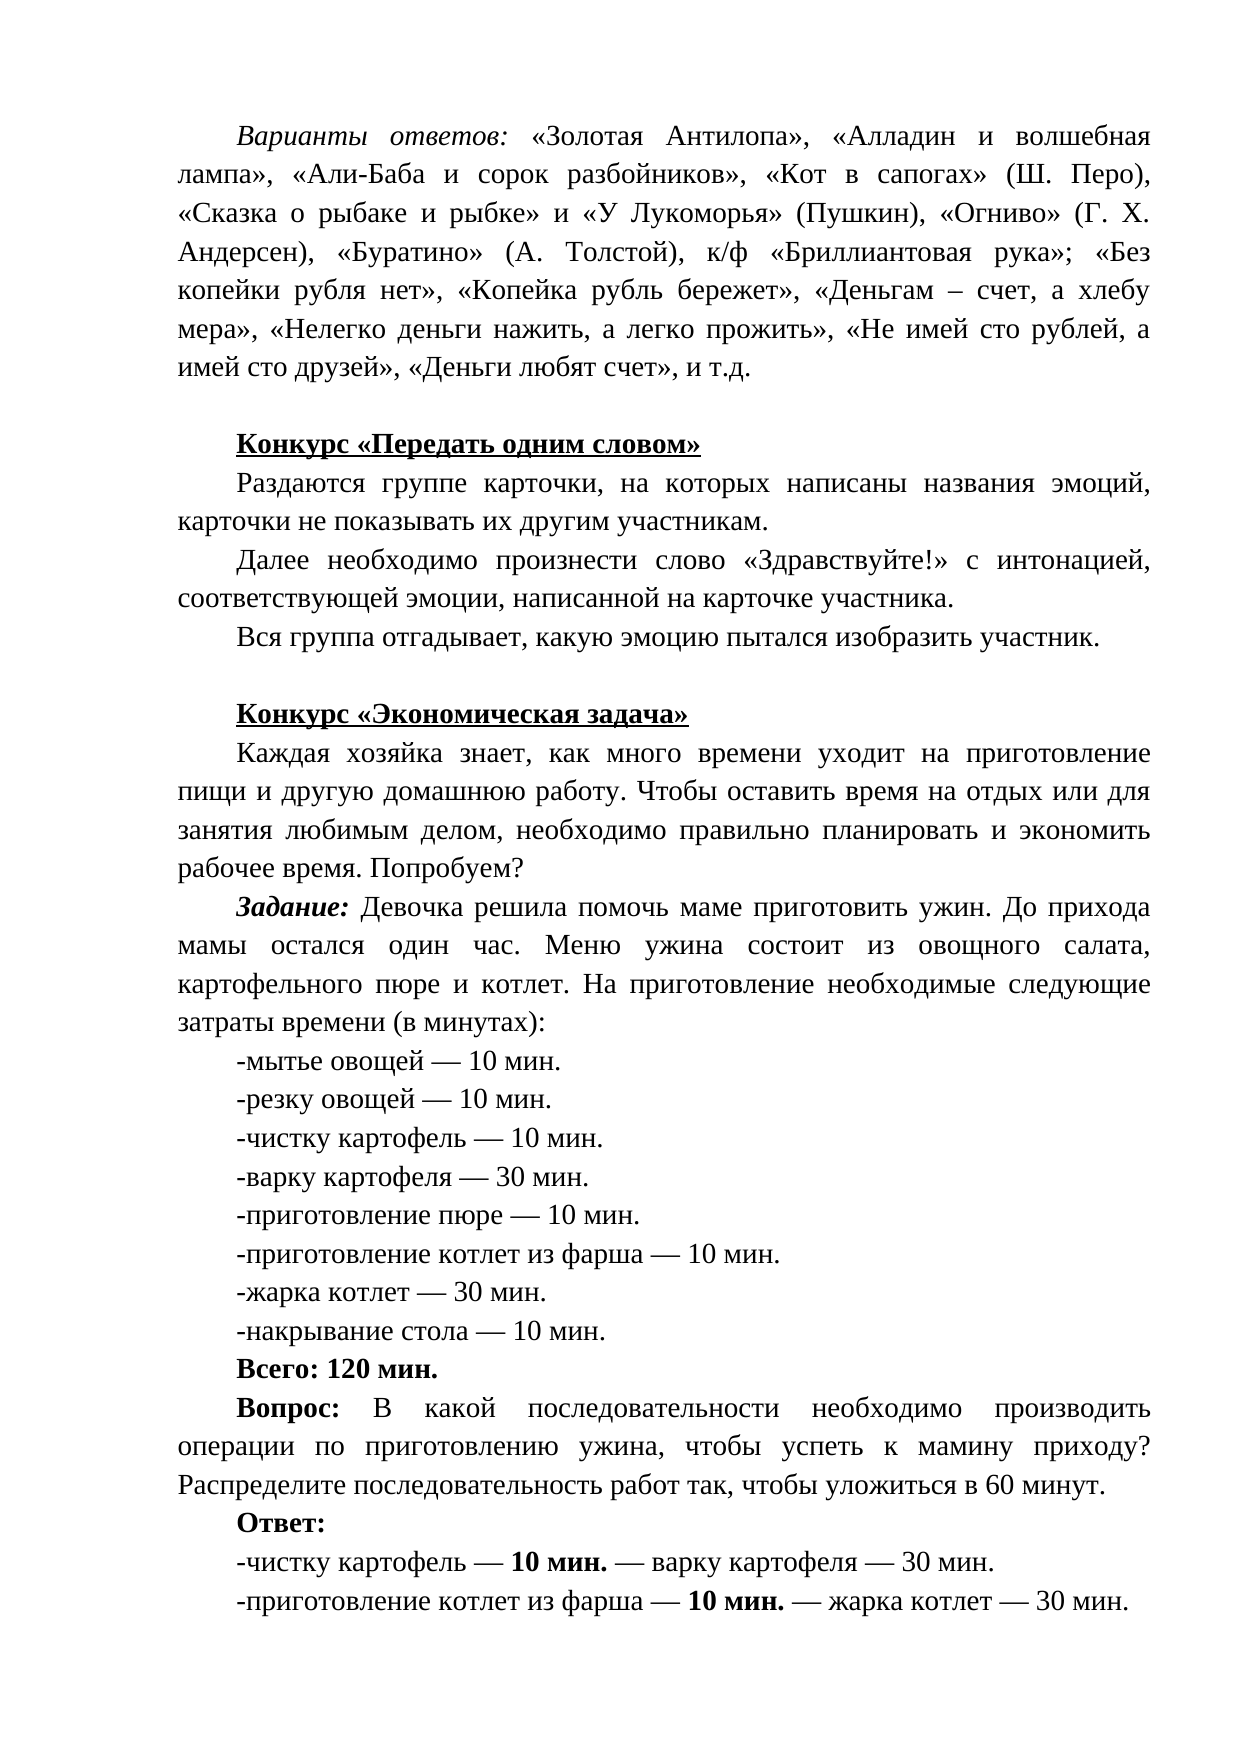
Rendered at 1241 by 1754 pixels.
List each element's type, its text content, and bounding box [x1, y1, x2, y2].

text Вопрос: В какой последовательности необходимо производить операции по приготовлению ужина, чтобы успеть к мамину приходу? Распределите последовательность работ так, чтобы уложиться в 60 минут. [177, 1390, 1152, 1501]
text Конкурс «Экономическая задача» [177, 696, 1152, 730]
text -приготовление котлет из фарша — 10 мин. — жарка котлет — 30 мин. [177, 1583, 1152, 1616]
text -чистку картофель — 10 мин. [177, 1120, 1152, 1154]
text Далее необходимо произнести слово «Здравствуйте!» с интонацией, соответствующей эмоции, написанной на карточке участника. [177, 542, 1152, 614]
text Вся группа отгадывает, какую эмоцию пытался изобразить участник. [177, 619, 1152, 653]
text Раздаются группе карточки, на которых написаны названия эмоций, карточки не показывать их другим участникам. [177, 465, 1152, 537]
text Задание: Девочка решила помочь маме приготовить ужин. До прихода мамы остался один час. Меню ужина состоит из овощного салата, картофельного пюре и котлет. На приготовление необходимые следующие затраты времени (в минутах): [177, 889, 1152, 1038]
text -накрывание стола — 10 мин. [177, 1313, 1152, 1346]
text Варианты ответов: «Золотая Антилопа», «Алладин и волшебная лампа», «Али-Баба и сорок разбойников», «Кот в сапогах» (Ш. Перо), «Сказка о рыбаке и рыбке» и «У Лукоморья» (Пушкин), «Огниво» (Г. X. Андерсен), «Буратино» (А. Толстой), к/ф «Бриллиантовая рука»; «Без копейки рубля нет», «Копейка рубль бережет», «Деньгам – счет, а хлебу мера», «Нелегко деньги нажить, а легко прожить», «Не имей сто рублей, а имей сто друзей», «Деньги любят счет», и т.д. [177, 118, 1152, 383]
text -приготовление пюре — 10 мин. [177, 1197, 1152, 1231]
text Ответ: [177, 1506, 1152, 1539]
text -мытье овощей — 10 мин. [177, 1043, 1152, 1077]
text Конкурс «Передать одним словом» [177, 426, 1152, 460]
text Всего: 120 мин. [177, 1351, 1152, 1385]
text -резку овощей — 10 мин. [177, 1082, 1152, 1115]
text Каждая хозяйка знает, как много времени уходит на приготовление пищи и другую домашнюю работу. Чтобы оставить время на отдых или для занятия любимым делом, необходимо правильно планировать и экономить рабочее время. Попробуем? [177, 735, 1152, 884]
text -приготовление котлет из фарша — 10 мин. [177, 1236, 1152, 1269]
text -чистку картофель — 10 мин. — варку картофеля — 30 мин. [177, 1544, 1152, 1578]
text -жарка котлет — 30 мин. [177, 1274, 1152, 1308]
text -варку картофеля — 30 мин. [177, 1159, 1152, 1192]
